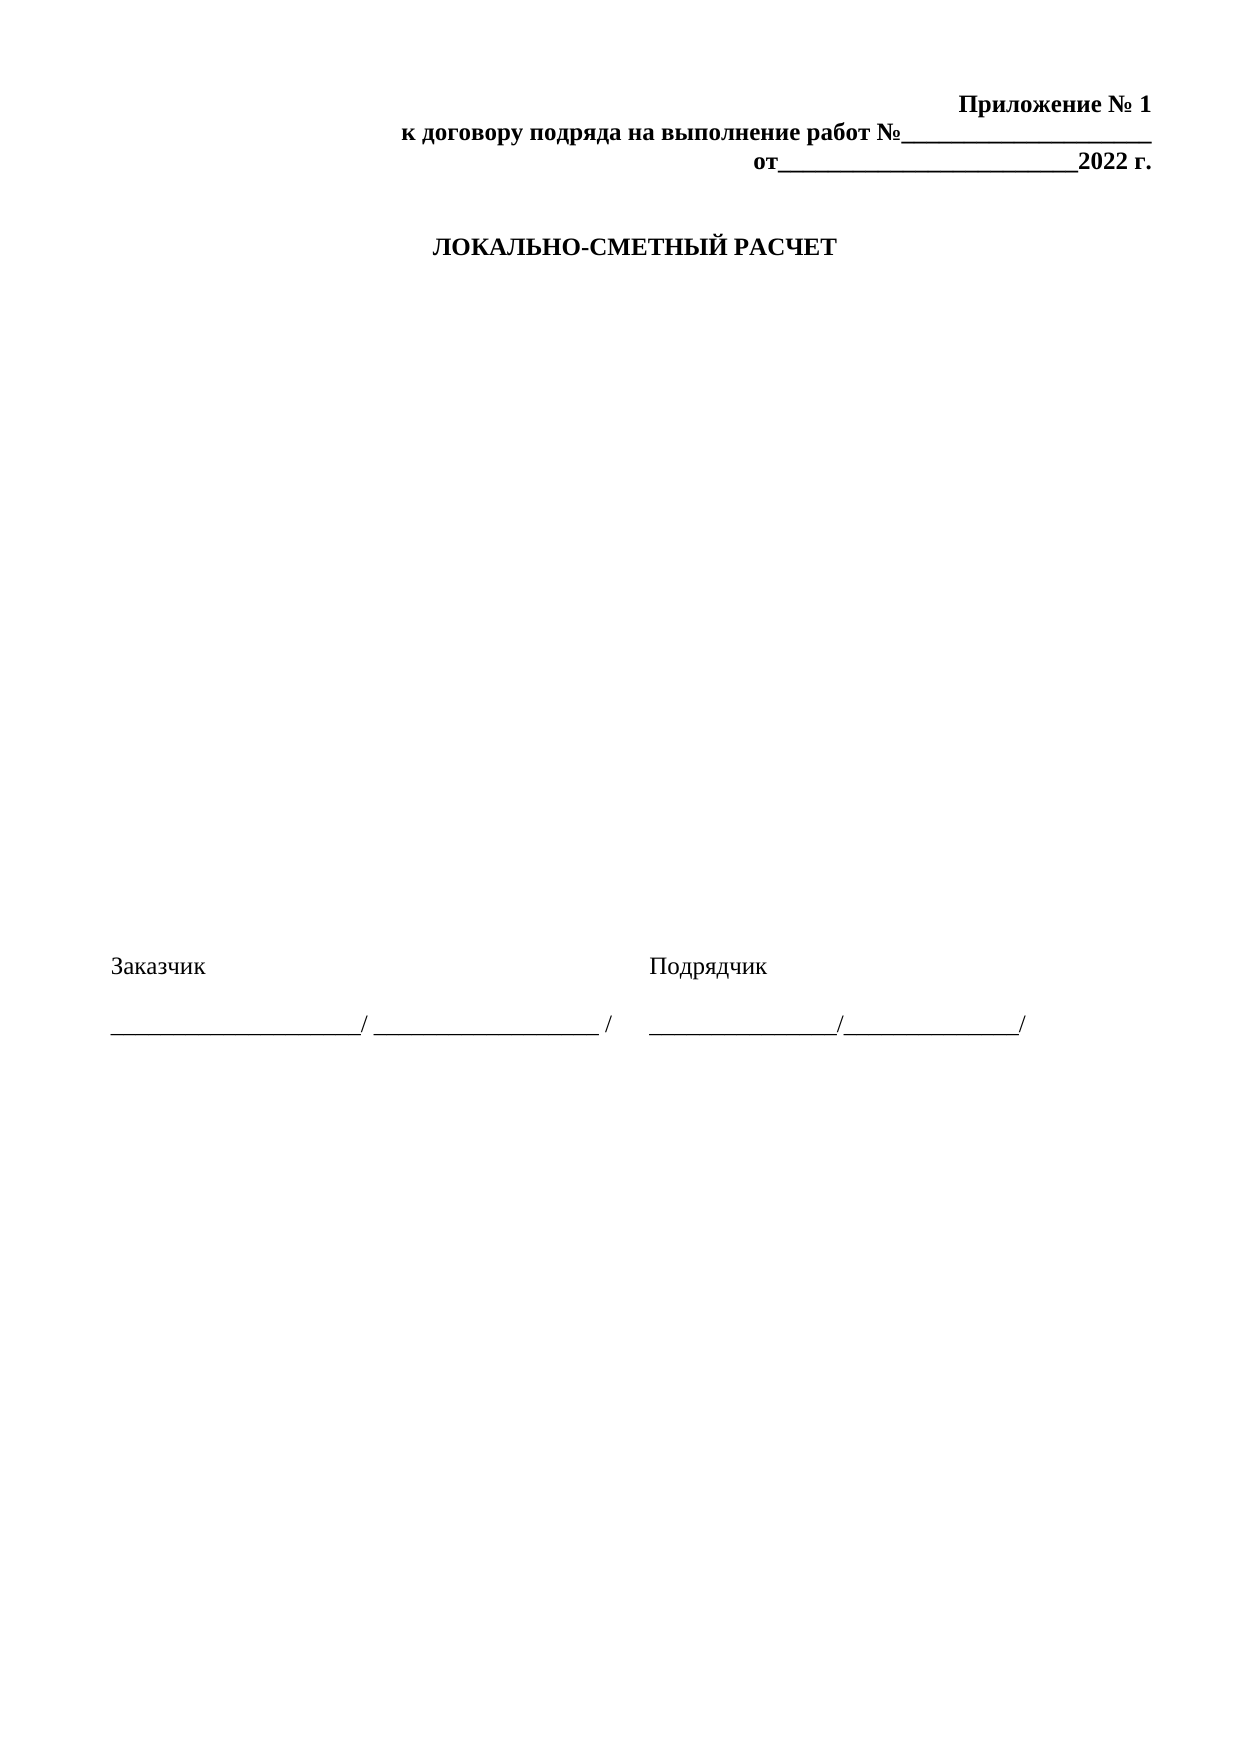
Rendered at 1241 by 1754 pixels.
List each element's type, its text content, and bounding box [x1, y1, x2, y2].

text от________________________2022 г. [118, 146, 1152, 175]
text ЛОКАЛЬНО-СМЕТНЫЙ РАСЧЕТ [118, 232, 1152, 261]
text Приложение № 1 [118, 89, 1152, 117]
table_header Заказчик ____________________/ __________________ / [103, 923, 642, 1066]
text к договору подряда на выполнение работ №____________________ [118, 117, 1152, 146]
table_header Подрядчик _______________/______________/ [642, 923, 1167, 1066]
